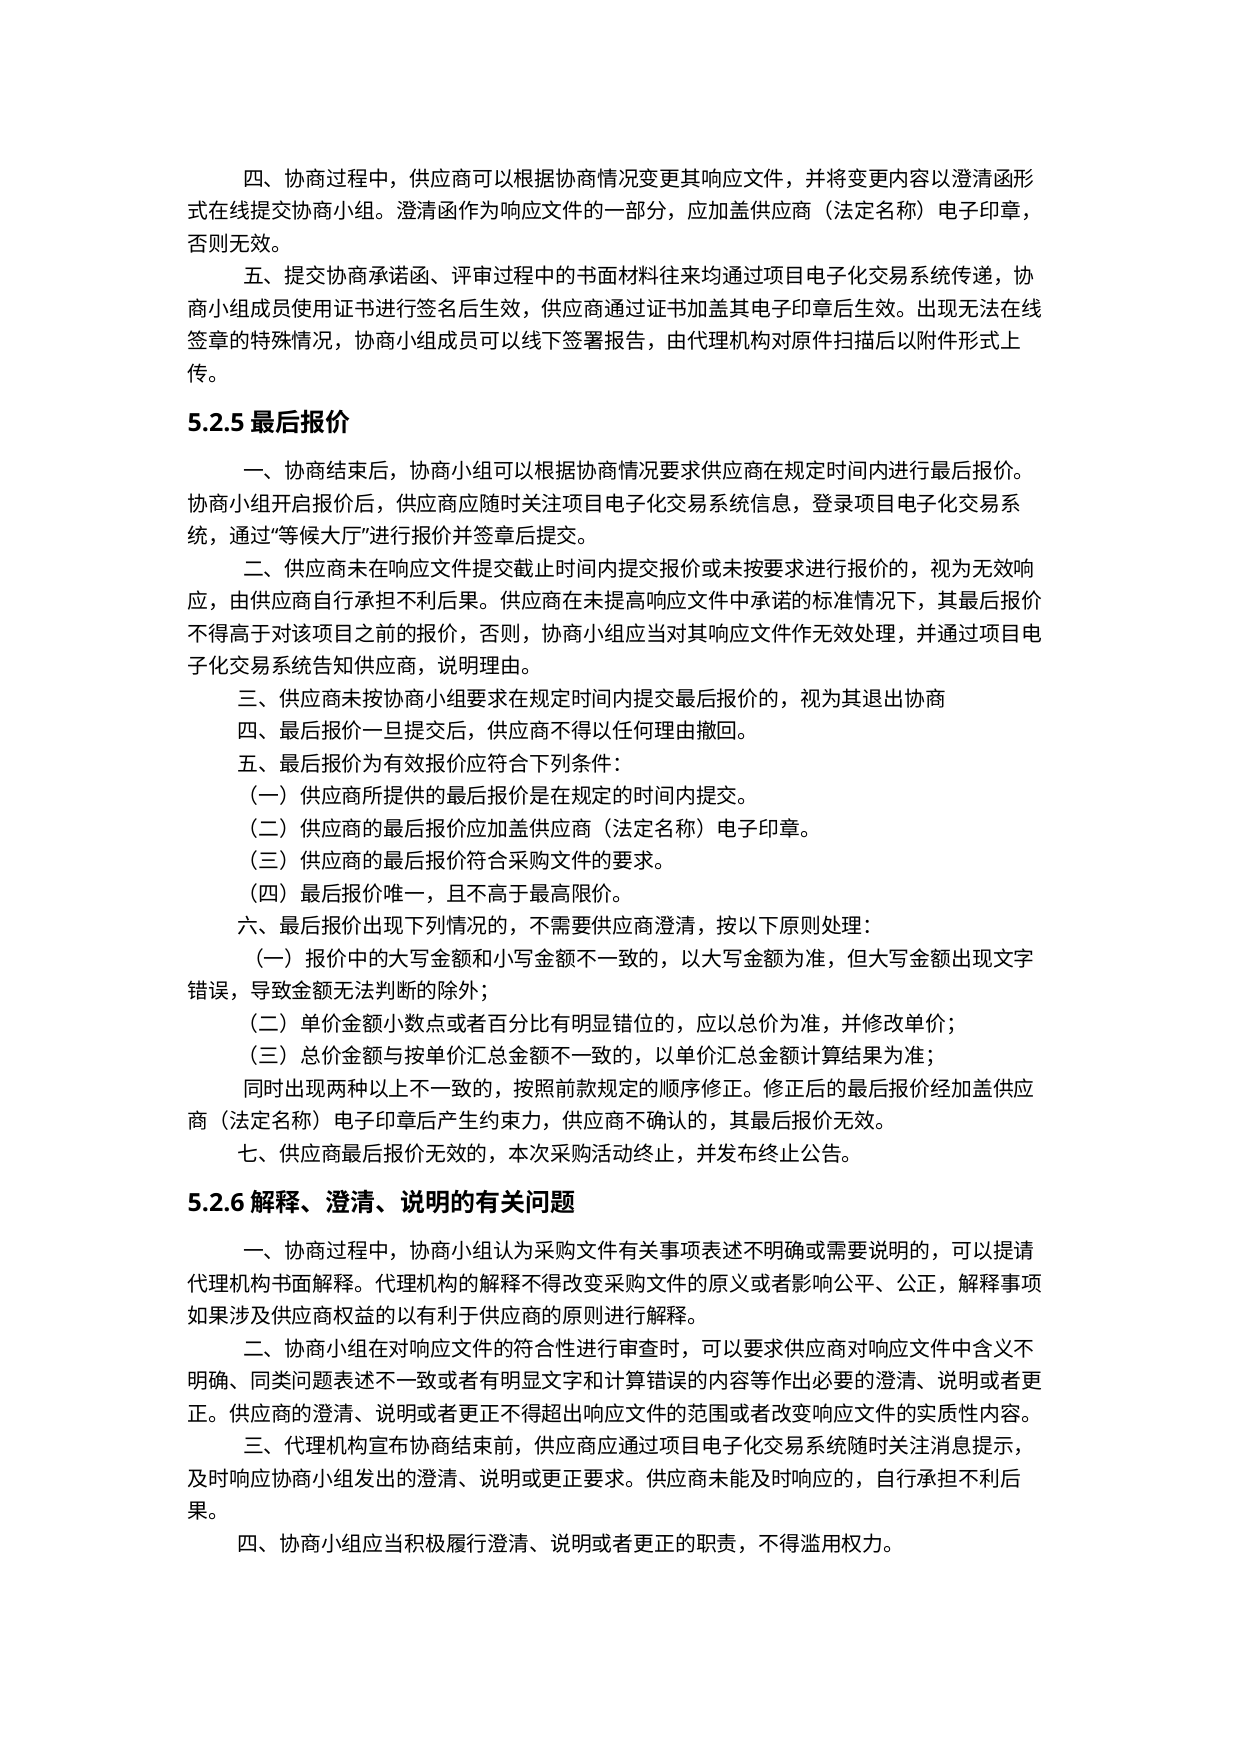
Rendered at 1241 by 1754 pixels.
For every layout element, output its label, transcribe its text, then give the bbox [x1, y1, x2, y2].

text 同时出现两种以上不一致的，按照前款规定的顺序修正。修正后的最后报价经加盖供应商（法定名称）电子印章后产生约束力，供应商不确认的，其最后报价无效。 [187, 1072, 1053, 1137]
text 三、供应商未按协商小组要求在规定时间内提交最后报价的，视为其退出协商 [187, 682, 1053, 714]
text 一、协商过程中，协商小组认为采购文件有关事项表述不明确或需要说明的，可以提请代理机构书面解释。代理机构的解释不得改变采购文件的原义或者影响公平、公正，解释事项如果涉及供应商权益的以有利于供应商的原则进行解释。 [187, 1234, 1053, 1332]
text （一）供应商所提供的最后报价是在规定的时间内提交。 [187, 779, 1053, 812]
text 七、供应商最后报价无效的，本次采购活动终止，并发布终止公告。 [187, 1137, 1053, 1169]
text （一）报价中的大写金额和小写金额不一致的，以大写金额为准，但大写金额出现文字错误，导致金额无法判断的除外； [187, 942, 1053, 1007]
text 五、最后报价为有效报价应符合下列条件： [187, 747, 1053, 779]
text （三）总价金额与按单价汇总金额不一致的，以单价汇总金额计算结果为准； [187, 1039, 1053, 1072]
text 六、最后报价出现下列情况的，不需要供应商澄清，按以下原则处理： [187, 909, 1053, 942]
text （二）单价金额小数点或者百分比有明显错位的，应以总价为准，并修改单价； [187, 1007, 1053, 1039]
text 四、最后报价一旦提交后，供应商不得以任何理由撤回。 [187, 714, 1053, 747]
text 5.2.6解释、澄清、说明的有关问题 [187, 1169, 1053, 1234]
text 四、协商小组应当积极履行澄清、说明或者更正的职责，不得滥用权力。 [187, 1527, 1053, 1559]
text 三、代理机构宣布协商结束前，供应商应通过项目电子化交易系统随时关注消息提示，及时响应协商小组发出的澄清、说明或更正要求。供应商未能及时响应的，自行承担不利后果。 [187, 1429, 1053, 1527]
text 二、供应商未在响应文件提交截止时间内提交报价或未按要求进行报价的，视为无效响应，由供应商自行承担不利后果。供应商在未提高响应文件中承诺的标准情况下，其最后报价不得高于对该项目之前的报价，否则，协商小组应当对其响应文件作无效处理，并通过项目电子化交易系统告知供应商，说明理由。 [187, 552, 1053, 682]
text （三）供应商的最后报价符合采购文件的要求。 [187, 844, 1053, 877]
text （四）最后报价唯一，且不高于最高限价。 [187, 877, 1053, 909]
text 四、协商过程中，供应商可以根据协商情况变更其响应文件，并将变更内容以澄清函形式在线提交协商小组。澄清函作为响应文件的一部分，应加盖供应商（法定名称）电子印章，否则无效。 [187, 162, 1053, 259]
text 二、协商小组在对响应文件的符合性进行审查时，可以要求供应商对响应文件中含义不明确、同类问题表述不一致或者有明显文字和计算错误的内容等作出必要的澄清、说明或者更正。供应商的澄清、说明或者更正不得超出响应文件的范围或者改变响应文件的实质性内容。 [187, 1332, 1053, 1429]
text 一、协商结束后，协商小组可以根据协商情况要求供应商在规定时间内进行最后报价。协商小组开启报价后，供应商应随时关注项目电子化交易系统信息，登录项目电子化交易系统，通过“等候大厅”进行报价并签章后提交。 [187, 454, 1053, 552]
text 5.2.5最后报价 [187, 389, 1053, 454]
text （二）供应商的最后报价应加盖供应商（法定名称）电子印章。 [187, 812, 1053, 844]
text 五、提交协商承诺函、评审过程中的书面材料往来均通过项目电子化交易系统传递，协商小组成员使用证书进行签名后生效，供应商通过证书加盖其电子印章后生效。出现无法在线签章的特殊情况，协商小组成员可以线下签署报告，由代理机构对原件扫描后以附件形式上传。 [187, 259, 1053, 389]
